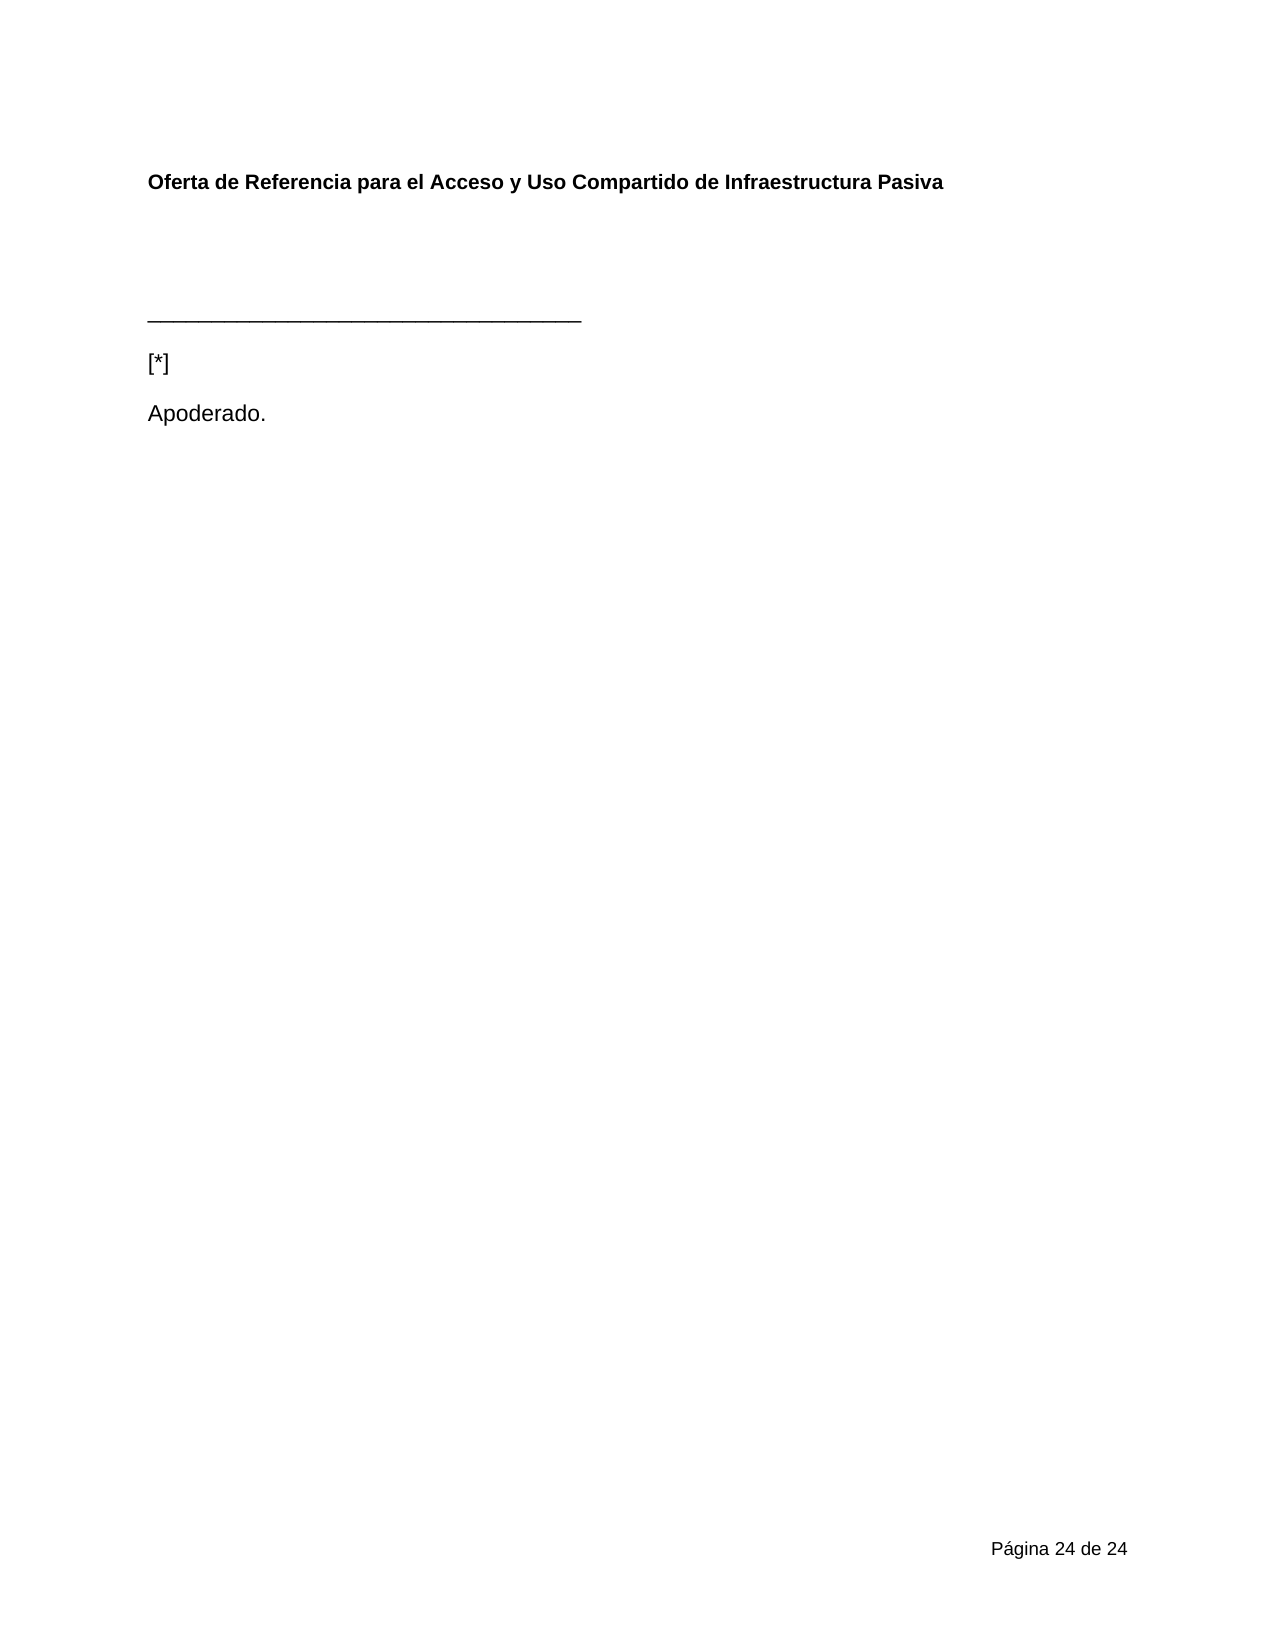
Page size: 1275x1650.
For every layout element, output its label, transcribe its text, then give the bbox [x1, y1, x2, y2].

text Apoderado. [148, 399, 1127, 426]
text __________________________________ [148, 297, 1127, 324]
text [*] [148, 348, 1127, 375]
